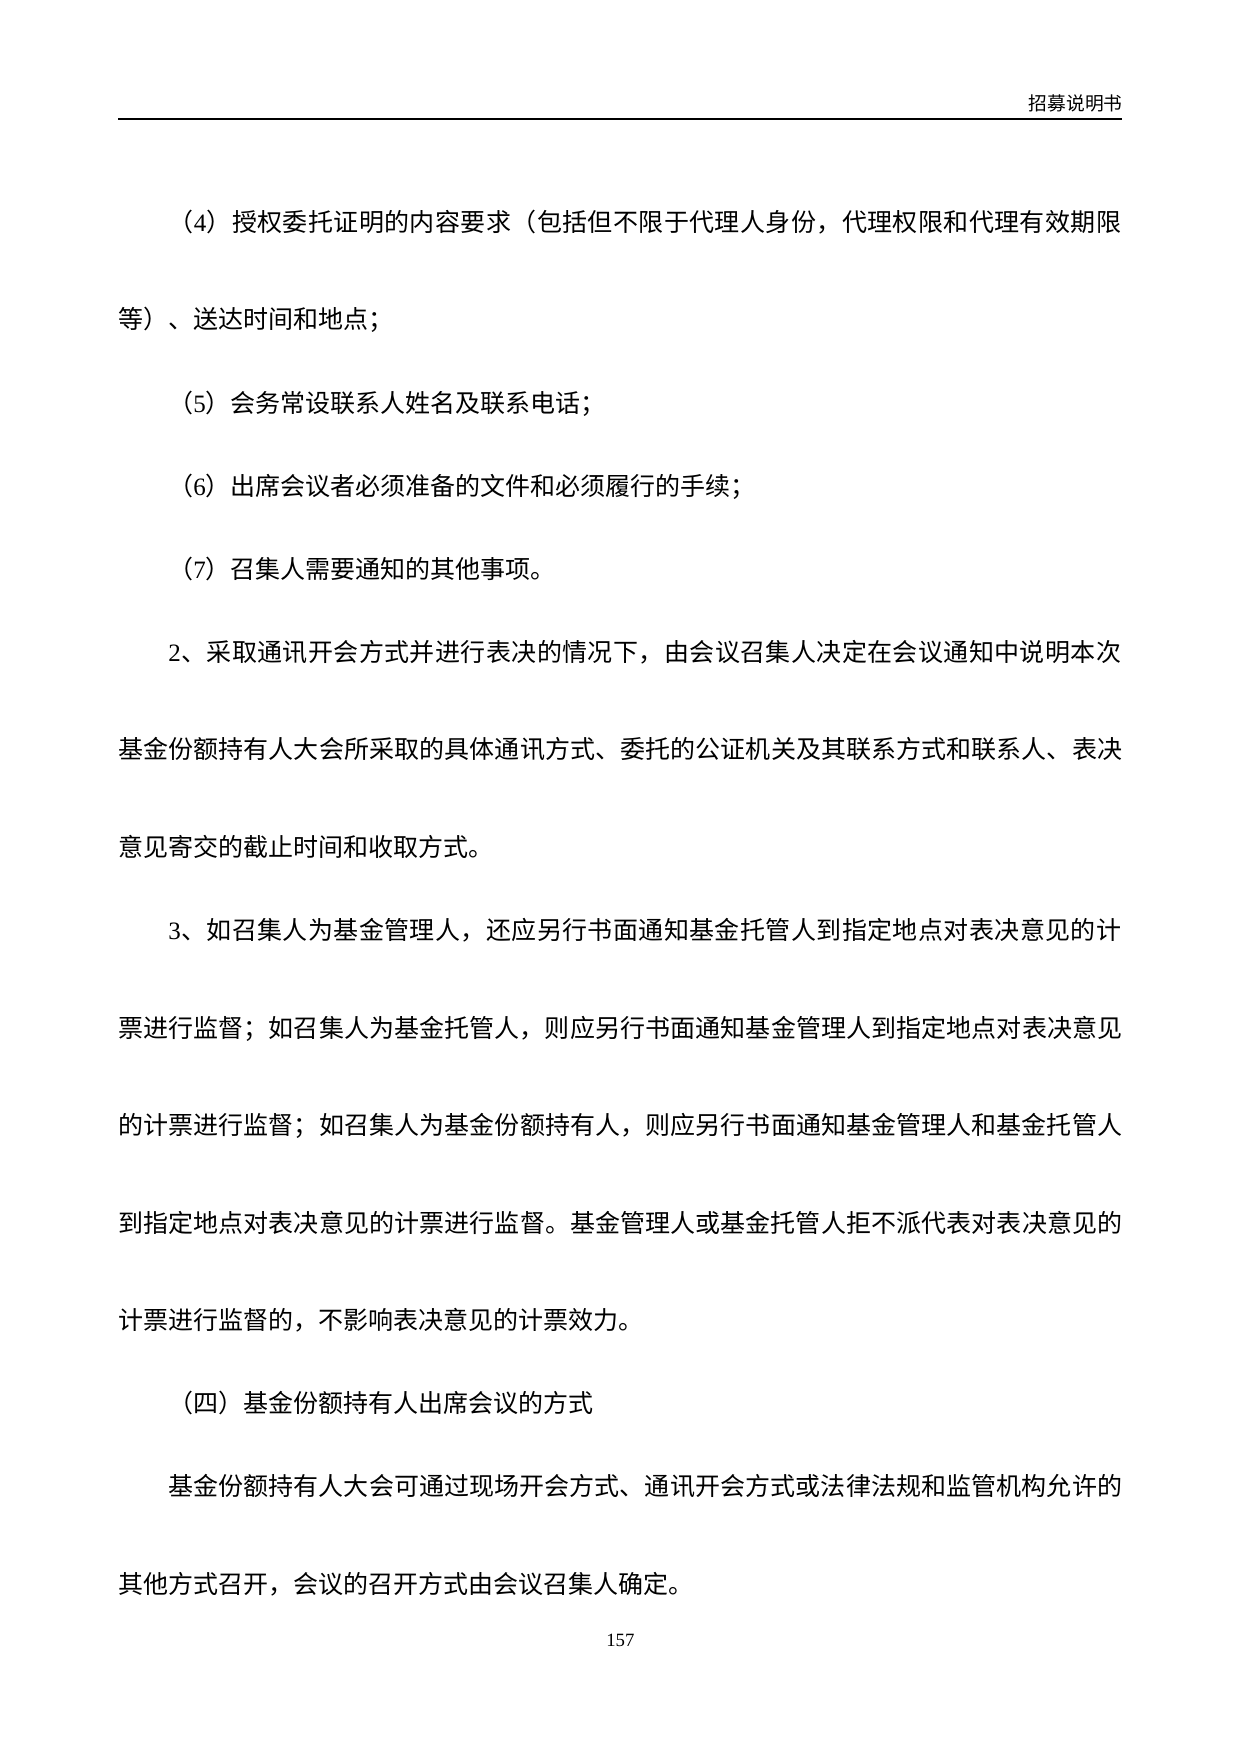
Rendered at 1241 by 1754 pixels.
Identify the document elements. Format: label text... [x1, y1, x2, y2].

text （4）授权委托证明的内容要求（包括但不限于代理人身份，代理权限和代理有效期限等）、送达时间和地点； [118, 188, 1122, 351]
text 2、采取通讯开会方式并进行表决的情况下，由会议召集人决定在会议通知中说明本次基金份额持有人大会所采取的具体通讯方式、委托的公证机关及其联系方式和联系人、表决意见寄交的截止时间和收取方式。 [118, 618, 1122, 878]
text （5）会务常设联系人姓名及联系电话； [118, 369, 1122, 434]
text （6）出席会议者必须准备的文件和必须履行的手续； [118, 452, 1122, 517]
text 基金份额持有人大会可通过现场开会方式、通讯开会方式或法律法规和监管机构允许的其他方式召开，会议的召开方式由会议召集人确定。 [118, 1452, 1122, 1615]
text （四）基金份额持有人出席会议的方式 [118, 1369, 1122, 1434]
text 3、如召集人为基金管理人，还应另行书面通知基金托管人到指定地点对表决意见的计票进行监督；如召集人为基金托管人，则应另行书面通知基金管理人到指定地点对表决意见的计票进行监督；如召集人为基金份额持有人，则应另行书面通知基金管理人和基金托管人到指定地点对表决意见的计票进行监督。基金管理人或基金托管人拒不派代表对表决意见的计票进行监督的，不影响表决意见的计票效力。 [118, 896, 1122, 1351]
text （7）召集人需要通知的其他事项。 [118, 535, 1122, 600]
